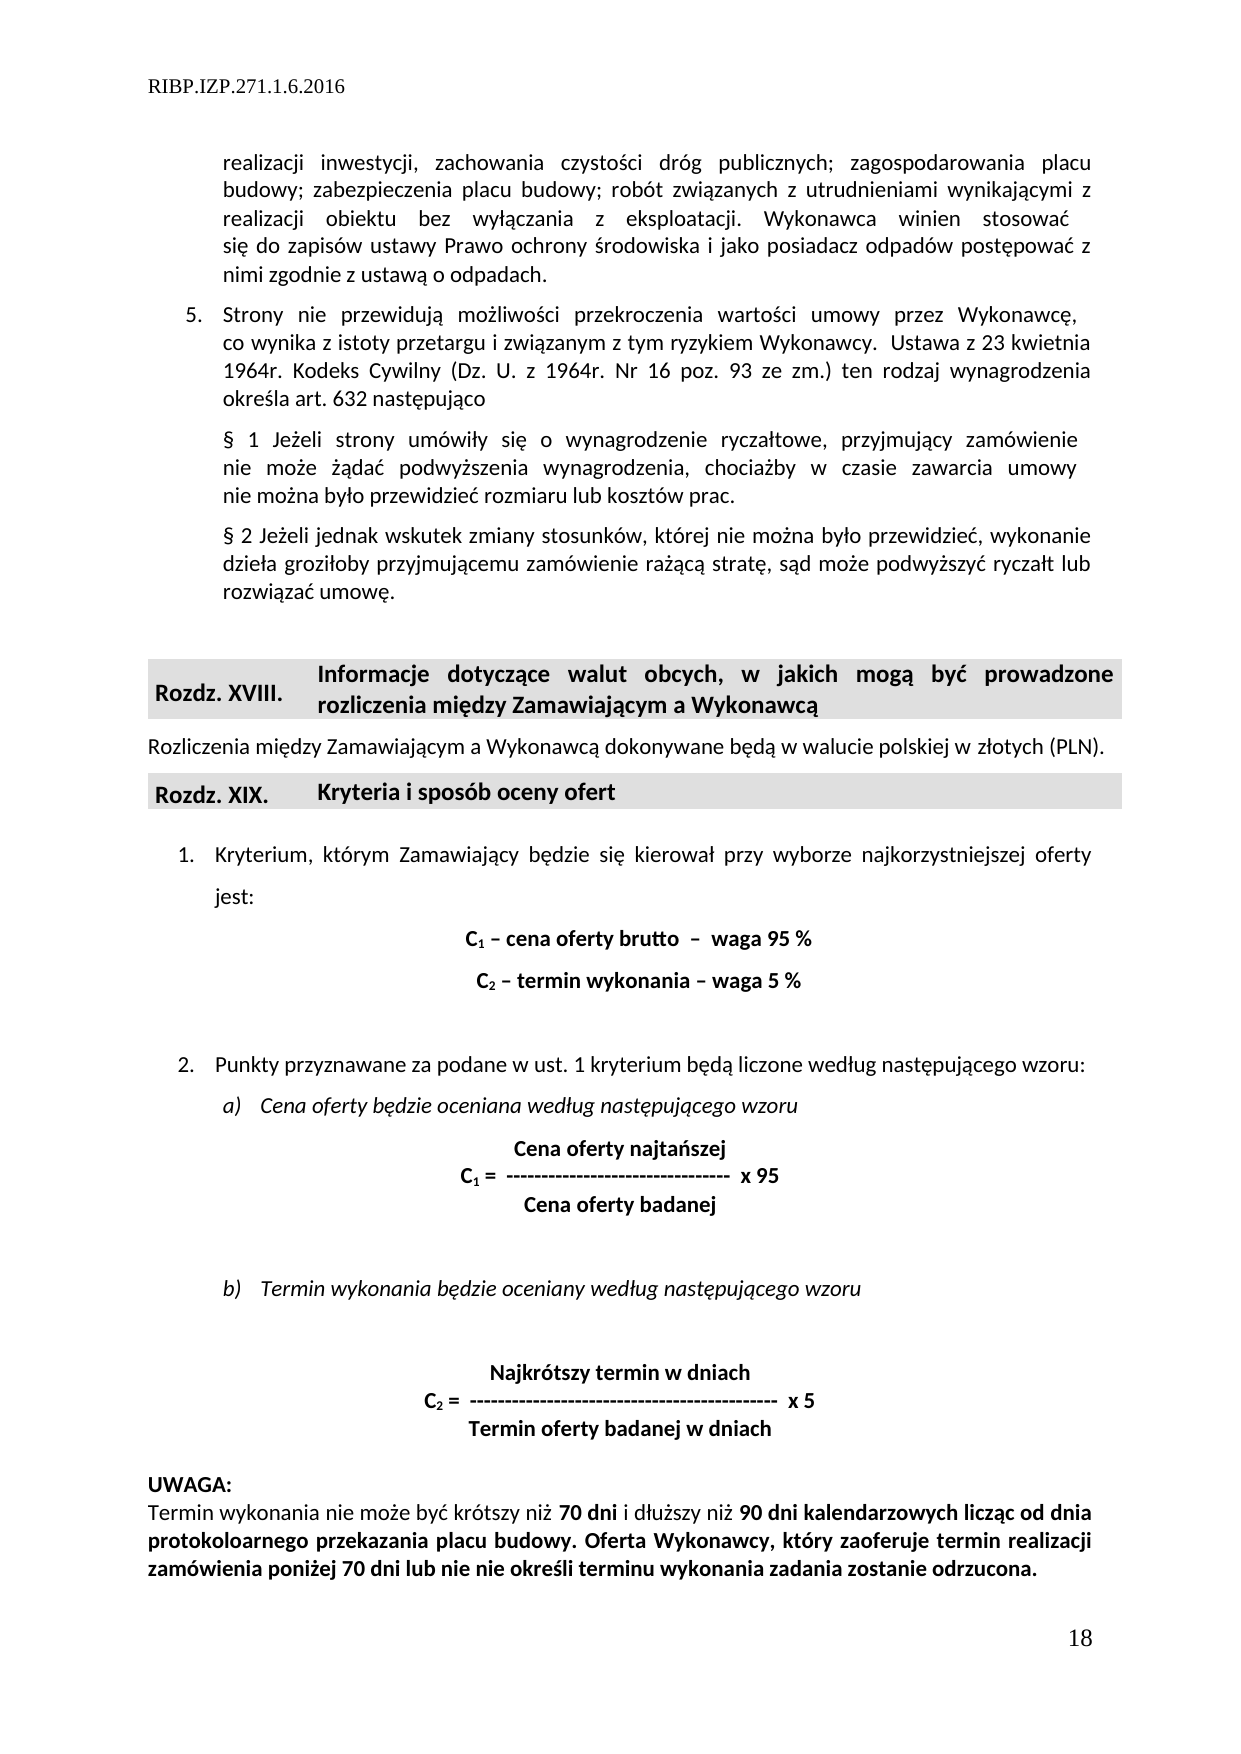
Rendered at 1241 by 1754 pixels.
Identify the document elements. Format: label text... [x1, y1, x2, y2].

text Cena oferty najtańszej [148, 1134, 1093, 1162]
text Najkrótszy termin w dniach [148, 1358, 1093, 1386]
list Strony nie przewidują możliwości przekroczenia wartości umowy przez Wykonawcę, co wynika z istoty przetargu i związanym z tym ryzykiem Wykonawcy. Ustawa z 23 kwietnia 1964r. Kodeks Cywilny (Dz. U. z 1964r. Nr 16 poz. 93 ze zm.) ten rodzaj wynagrodzenia określa art. 632 następująco [185, 300, 1093, 412]
list Punkty przyznawane za podane w ust. 1 kryterium będą liczone według następującego wzoru: [177, 1050, 1093, 1078]
table_header Rozdz. XIX. [148, 773, 310, 809]
text C2 = -------------------------------------------- x 5 [148, 1386, 1093, 1414]
table_header Rozdz. XVIII. [148, 659, 310, 719]
text Termin oferty badanej w dniach [148, 1414, 1093, 1442]
text C1 – cena oferty brutto – waga 95 % [185, 924, 1093, 952]
table_header Informacje dotyczące walut obcych, w jakich mogą być prowadzone rozliczenia między Zamawiającym a Wykonawcą [310, 659, 1122, 719]
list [185, 148, 1093, 288]
text Rozliczenia między Zamawiającym a Wykonawcą dokonywane będą w walucie polskiej w złotych (PLN). [148, 732, 1123, 760]
list Termin wykonania będzie oceniany według następującego wzoru [223, 1274, 1093, 1302]
text Cena oferty badanej [148, 1190, 1093, 1218]
text C1 = -------------------------------- x 95 [148, 1162, 1093, 1190]
text Termin wykonania nie może być krótszy niż 70 dni i dłuższy niż 90 dni kalendarzowych licząc od dnia protokoloarnego przekazania placu budowy. Oferta Wykonawcy, który zaoferuje termin realizacji zamówienia poniżej 70 dni lub nie nie określi terminu wykonania zadania zostanie odrzucona. [148, 1498, 1093, 1582]
text § 2 Jeżeli jednak wskutek zmiany stosunków, której nie można było przewidzieć, wykonanie dzieła groziłoby przyjmującemu zamówienie rażącą stratę, sąd może podwyższyć ryczałt lub rozwiązać umowę. [223, 521, 1093, 605]
table_header Kryteria i sposób oceny ofert [310, 773, 1122, 809]
text § 1 Jeżeli strony umówiły się o wynagrodzenie ryczałtowe, przyjmujący zamówienie nie może żądać podwyższenia wynagrodzenia, chociażby w czasie zawarcia umowy nie można było przewidzieć rozmiaru lub kosztów prac. [223, 425, 1093, 509]
list Cena oferty będzie oceniana według następującego wzoru [223, 1092, 1093, 1120]
text UWAGA: [148, 1470, 1093, 1498]
list Kryterium, którym Zamawiający będzie się kierował przy wyborze najkorzystniejszej oferty jest: [177, 840, 1093, 910]
text C2 – termin wykonania – waga 5 % [185, 966, 1093, 994]
